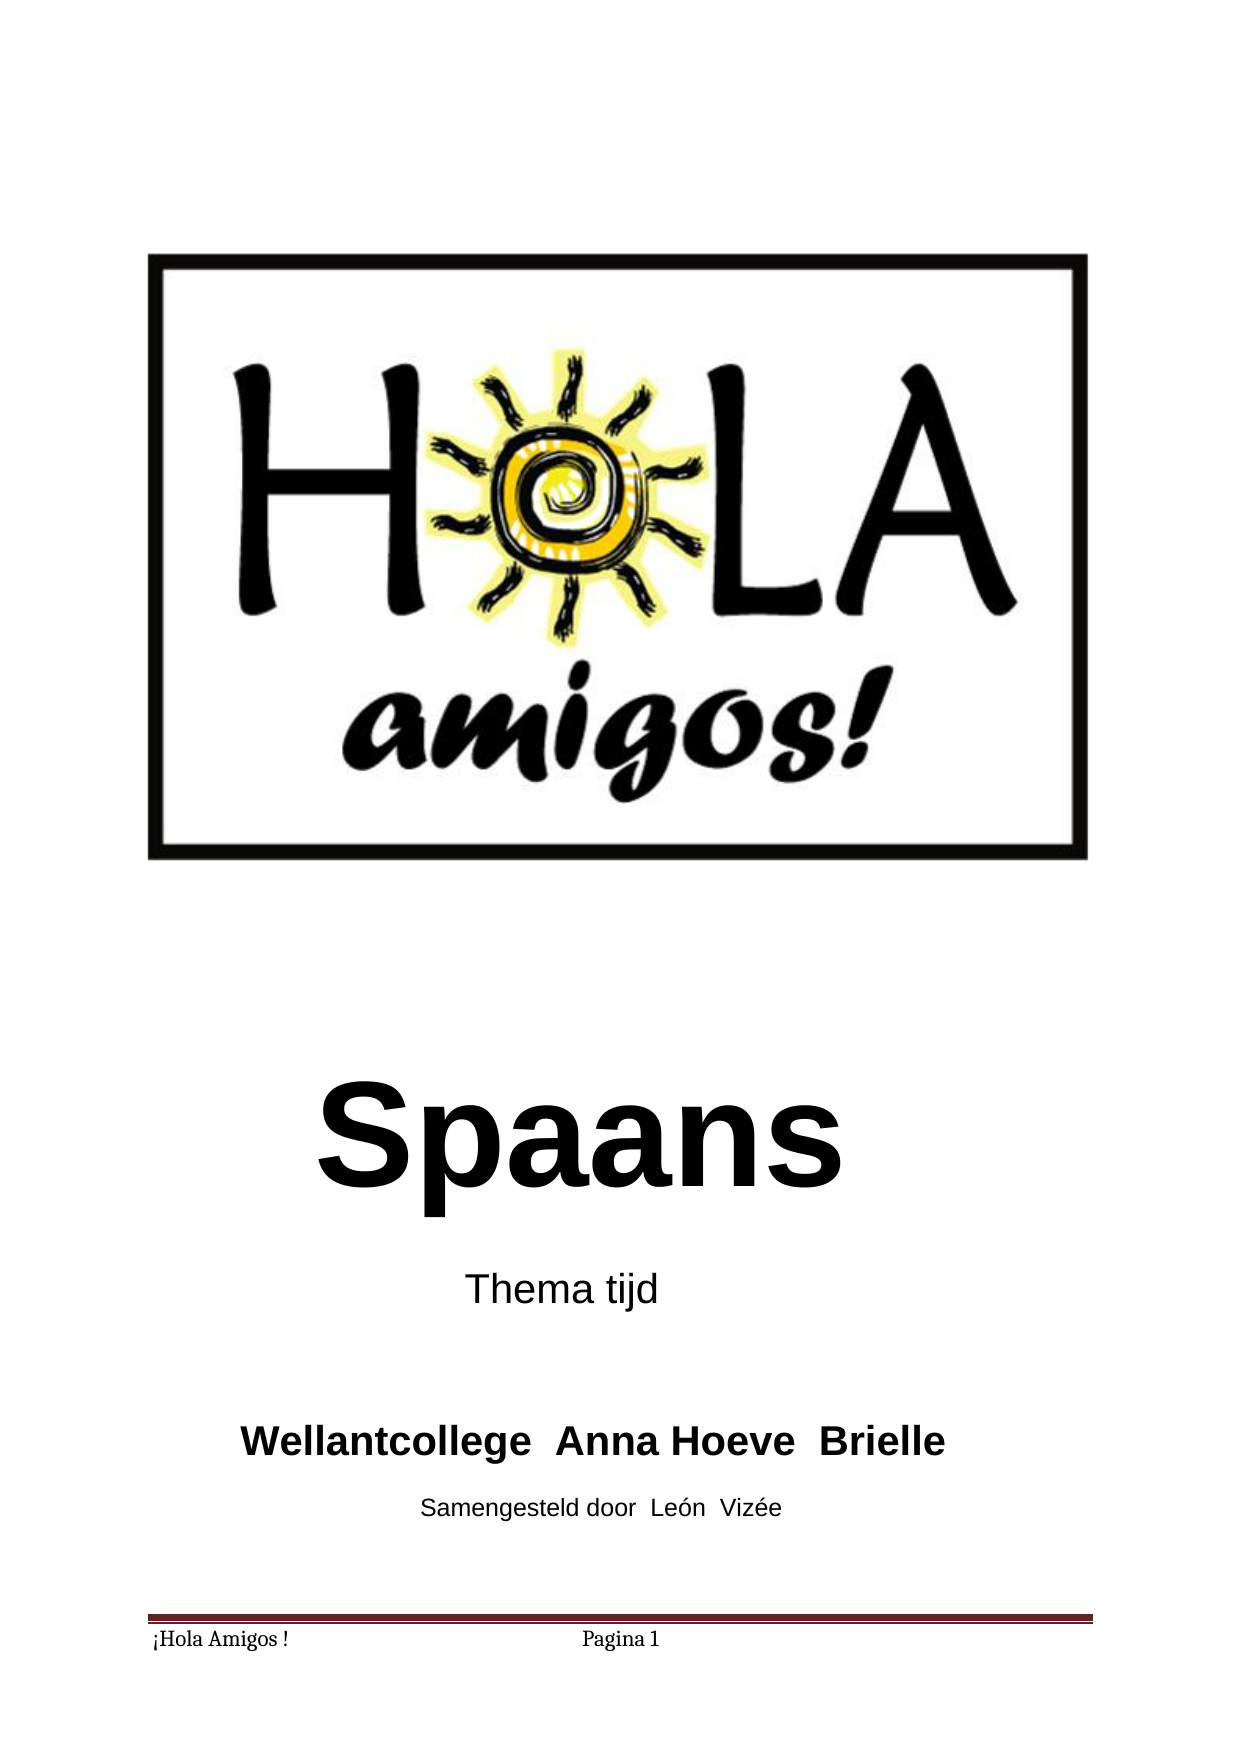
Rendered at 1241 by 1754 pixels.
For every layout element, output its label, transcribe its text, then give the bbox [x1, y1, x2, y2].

text Thema tijd [148, 1265, 1093, 1313]
text Wellantcollege Anna Hoeve Brielle [148, 1417, 1093, 1464]
picture [147, 253, 1089, 862]
text Samengesteld door León Vizée [148, 1492, 1093, 1521]
text Spaans [148, 1046, 1093, 1218]
